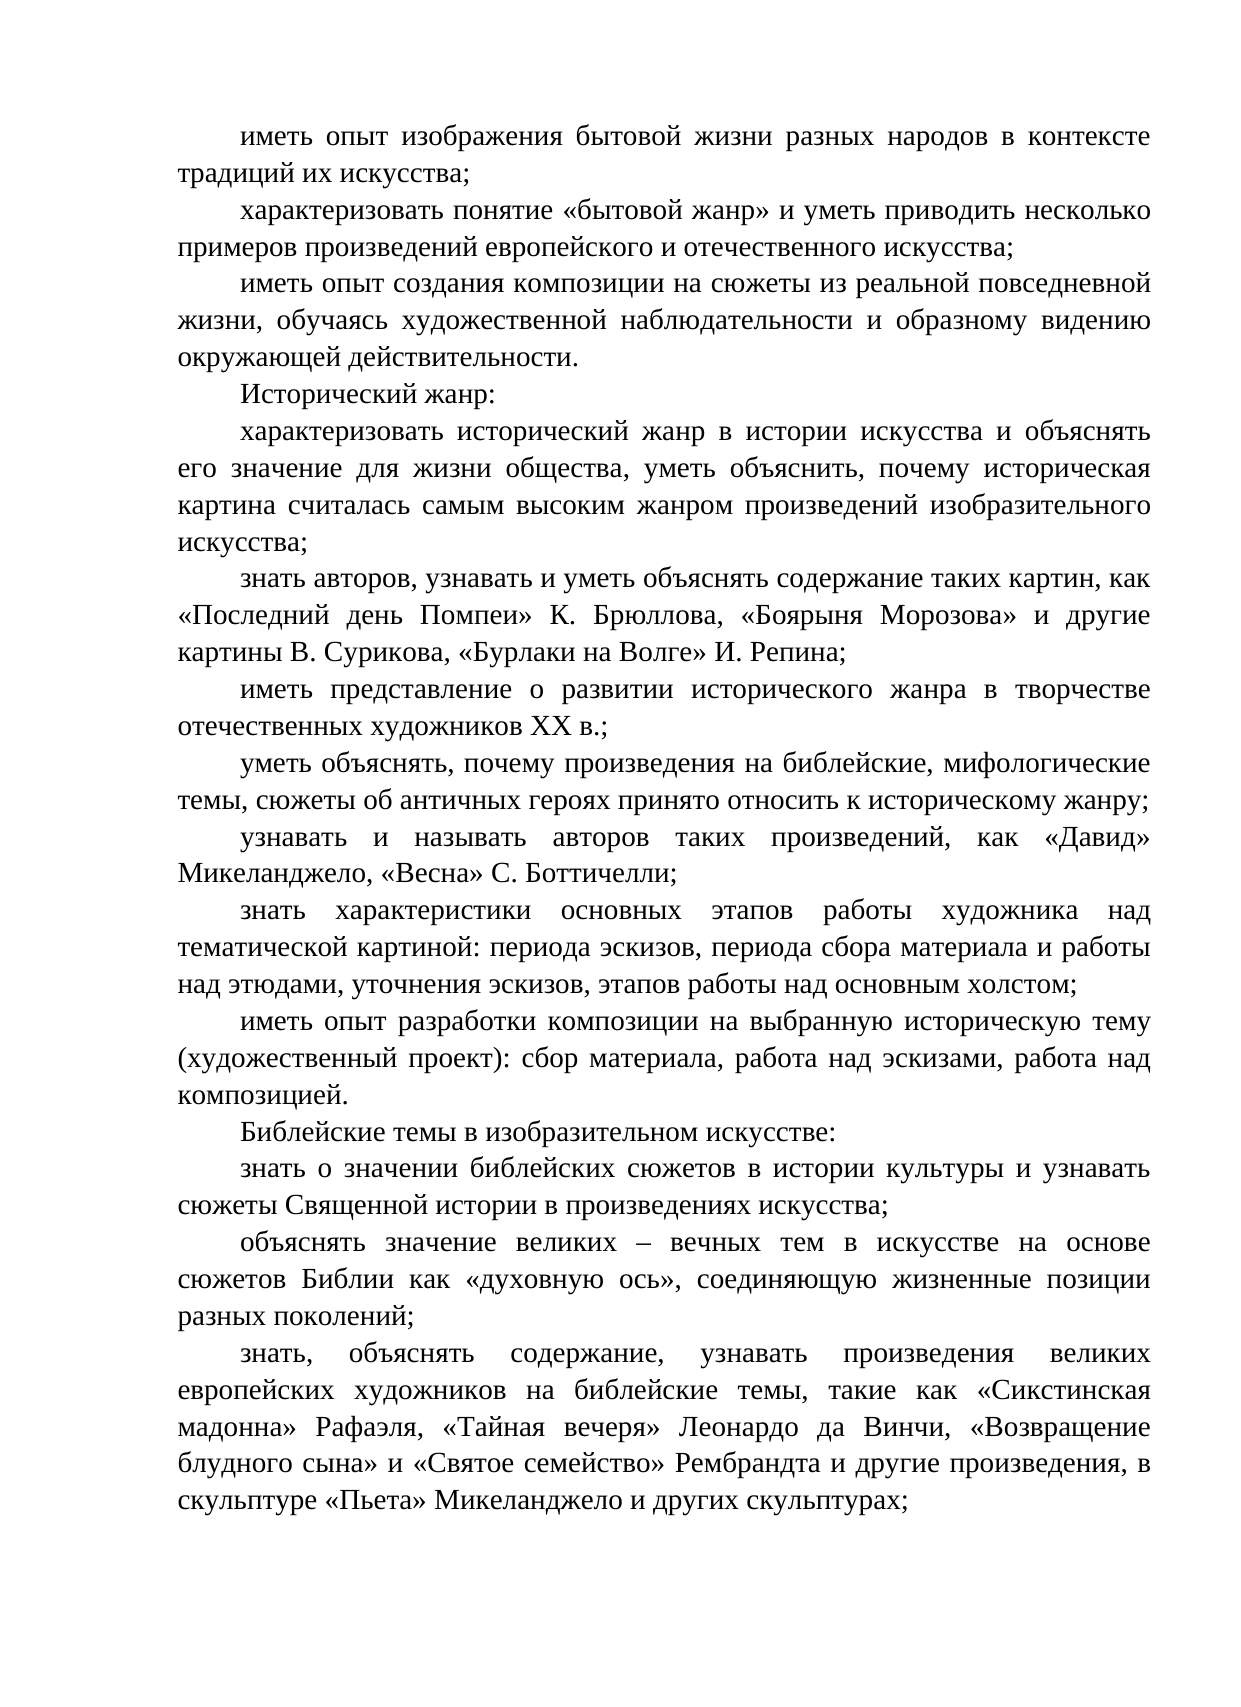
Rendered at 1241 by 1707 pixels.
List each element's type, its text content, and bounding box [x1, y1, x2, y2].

text иметь опыт разработки композиции на выбранную историческую тему (художественный проект): сбор материала, работа над эскизами, работа над композицией. [177, 1003, 1152, 1110]
text знать характеристики основных этапов работы художника над тематической картиной: периода эскизов, периода сбора материала и работы над этюдами, уточнения эскизов, этапов работы над основным холстом; [177, 892, 1152, 1000]
text объяснять значение великих – вечных тем в искусстве на основе сюжетов Библии как «духовную ось», соединяющую жизненные позиции разных поколений; [177, 1224, 1152, 1332]
text Исторический жанр: [177, 376, 1152, 410]
text знать, объяснять содержание, узнавать произведения великих европейских художников на библейские темы, такие как «Сикстинская мадонна» Рафаэля, «Тайная вечеря» Леонардо да Винчи, «Возвращение блудного сына» и «Святое семейство» Рембрандта и другие произведения, в скульптуре «Пьета» Микеланджело и других скульптурах; [177, 1335, 1152, 1516]
text знать о значении библейских сюжетов в истории культуры и узнавать сюжеты Священной истории в произведениях искусства; [177, 1151, 1152, 1221]
text Библейские темы в изобразительном искусстве: [177, 1114, 1152, 1147]
text иметь опыт создания композиции на сюжеты из реальной повседневной жизни, обучаясь художественной наблюдательности и образному видению окружающей действительности. [177, 266, 1152, 373]
text характеризовать понятие «бытовой жанр» и уметь приводить несколько примеров произведений европейского и отечественного искусства; [177, 192, 1152, 262]
text уметь объяснять, почему произведения на библейские, мифологические темы, сюжеты об античных героях принято относить к историческому жанру; [177, 745, 1152, 815]
text узнавать и называть авторов таких произведений, как «Давид» Микеланджело, «Весна» С. Боттичелли; [177, 819, 1152, 889]
text иметь представление о развитии исторического жанра в творчестве отечественных художников ХХ в.; [177, 671, 1152, 742]
text характеризовать исторический жанр в истории искусства и объяснять его значение для жизни общества, уметь объяснить, почему историческая картина считалась самым высоким жанром произведений изобразительного искусства; [177, 413, 1152, 557]
text знать авторов, узнавать и уметь объяснять содержание таких картин, как «Последний день Помпеи» К. Брюллова, «Боярыня Морозова» и другие картины В. Сурикова, «Бурлаки на Волге» И. Репина; [177, 561, 1152, 668]
text иметь опыт изображения бытовой жизни разных народов в контексте традиций их искусства; [177, 118, 1152, 188]
